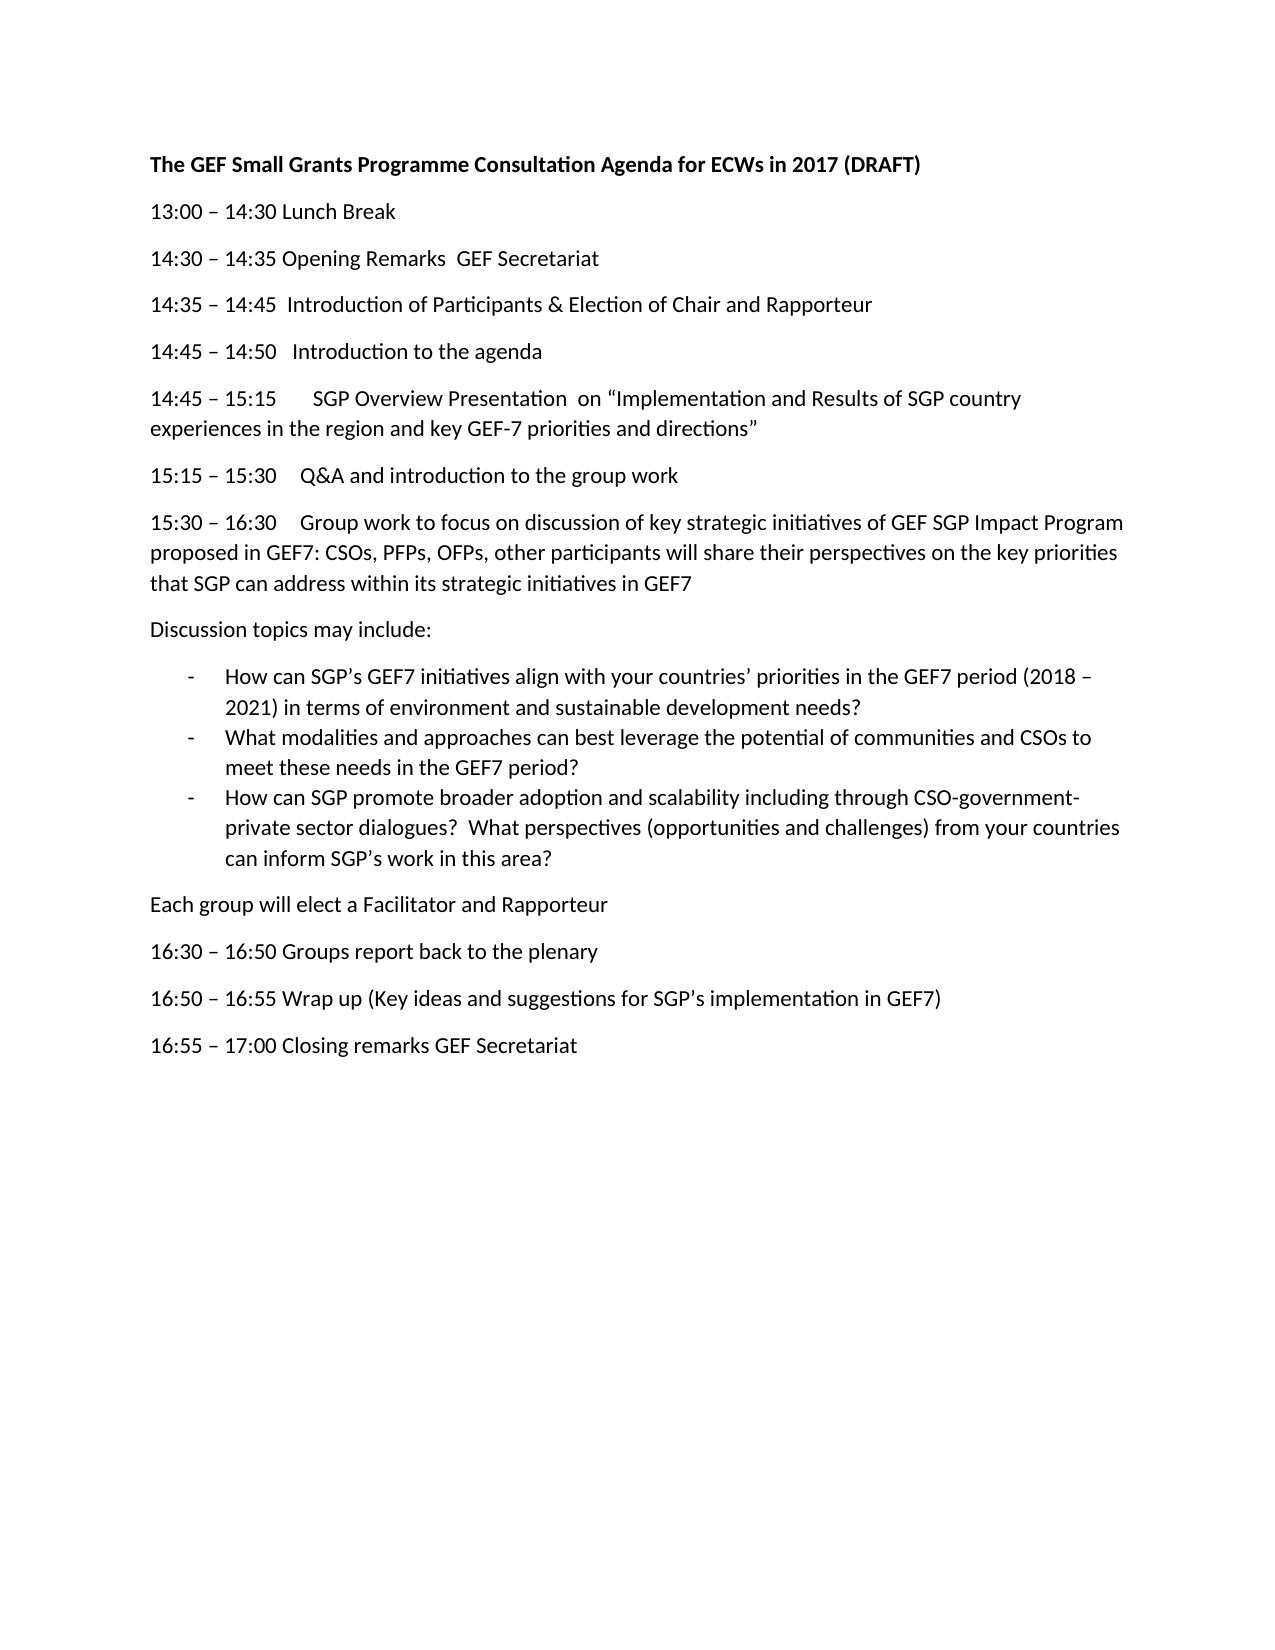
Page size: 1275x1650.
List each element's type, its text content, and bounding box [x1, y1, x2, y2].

text Each group will elect a Facilitator and Rapporteur [150, 891, 1125, 919]
text The GEF Small Grants Programme Consultation Agenda for ECWs in 2017 (DRAFT) [150, 150, 1125, 178]
text 14:45 – 15:15 SGP Overview Presentation on “Implementation and Results of SGP country experiences in the region and key GEF-7 priorities and directions” [150, 384, 1125, 443]
text 14:30 – 14:35 Opening Remarks GEF Secretariat [150, 244, 1125, 272]
list How can SGP promote broader adoption and scalability including through CSO-government-private sector dialogues? What perspectives (opportunities and challenges) from your countries can inform SGP’s work in this area? [187, 783, 1125, 872]
text 16:55 – 17:00 Closing remarks GEF Secretariat [150, 1031, 1125, 1059]
text Discussion topics may include: [150, 616, 1125, 644]
list How can SGP’s GEF7 initiatives align with your countries’ priorities in the GEF7 period (2018 – 2021) in terms of environment and sustainable development needs? [187, 662, 1125, 721]
text 13:00 – 14:30 Lunch Break [150, 197, 1125, 225]
text 16:30 – 16:50 Groups report back to the plenary [150, 937, 1125, 966]
text 14:35 – 14:45 Introduction of Participants & Election of Chair and Rapporteur [150, 291, 1125, 319]
text 15:15 – 15:30 Q&A and introduction to the group work [150, 461, 1125, 489]
text 14:45 – 14:50 Introduction to the agenda [150, 337, 1125, 366]
list What modalities and approaches can best leverage the potential of communities and CSOs to meet these needs in the GEF7 period? [187, 723, 1125, 781]
text 15:30 – 16:30 Group work to focus on discussion of key strategic initiatives of GEF SGP Impact Program proposed in GEF7: CSOs, PFPs, OFPs, other participants will share their perspectives on the key priorities that SGP can address within its strategic initiatives in GEF7 [150, 508, 1125, 597]
text 16:50 – 16:55 Wrap up (Key ideas and suggestions for SGP’s implementation in GEF7) [150, 984, 1125, 1012]
